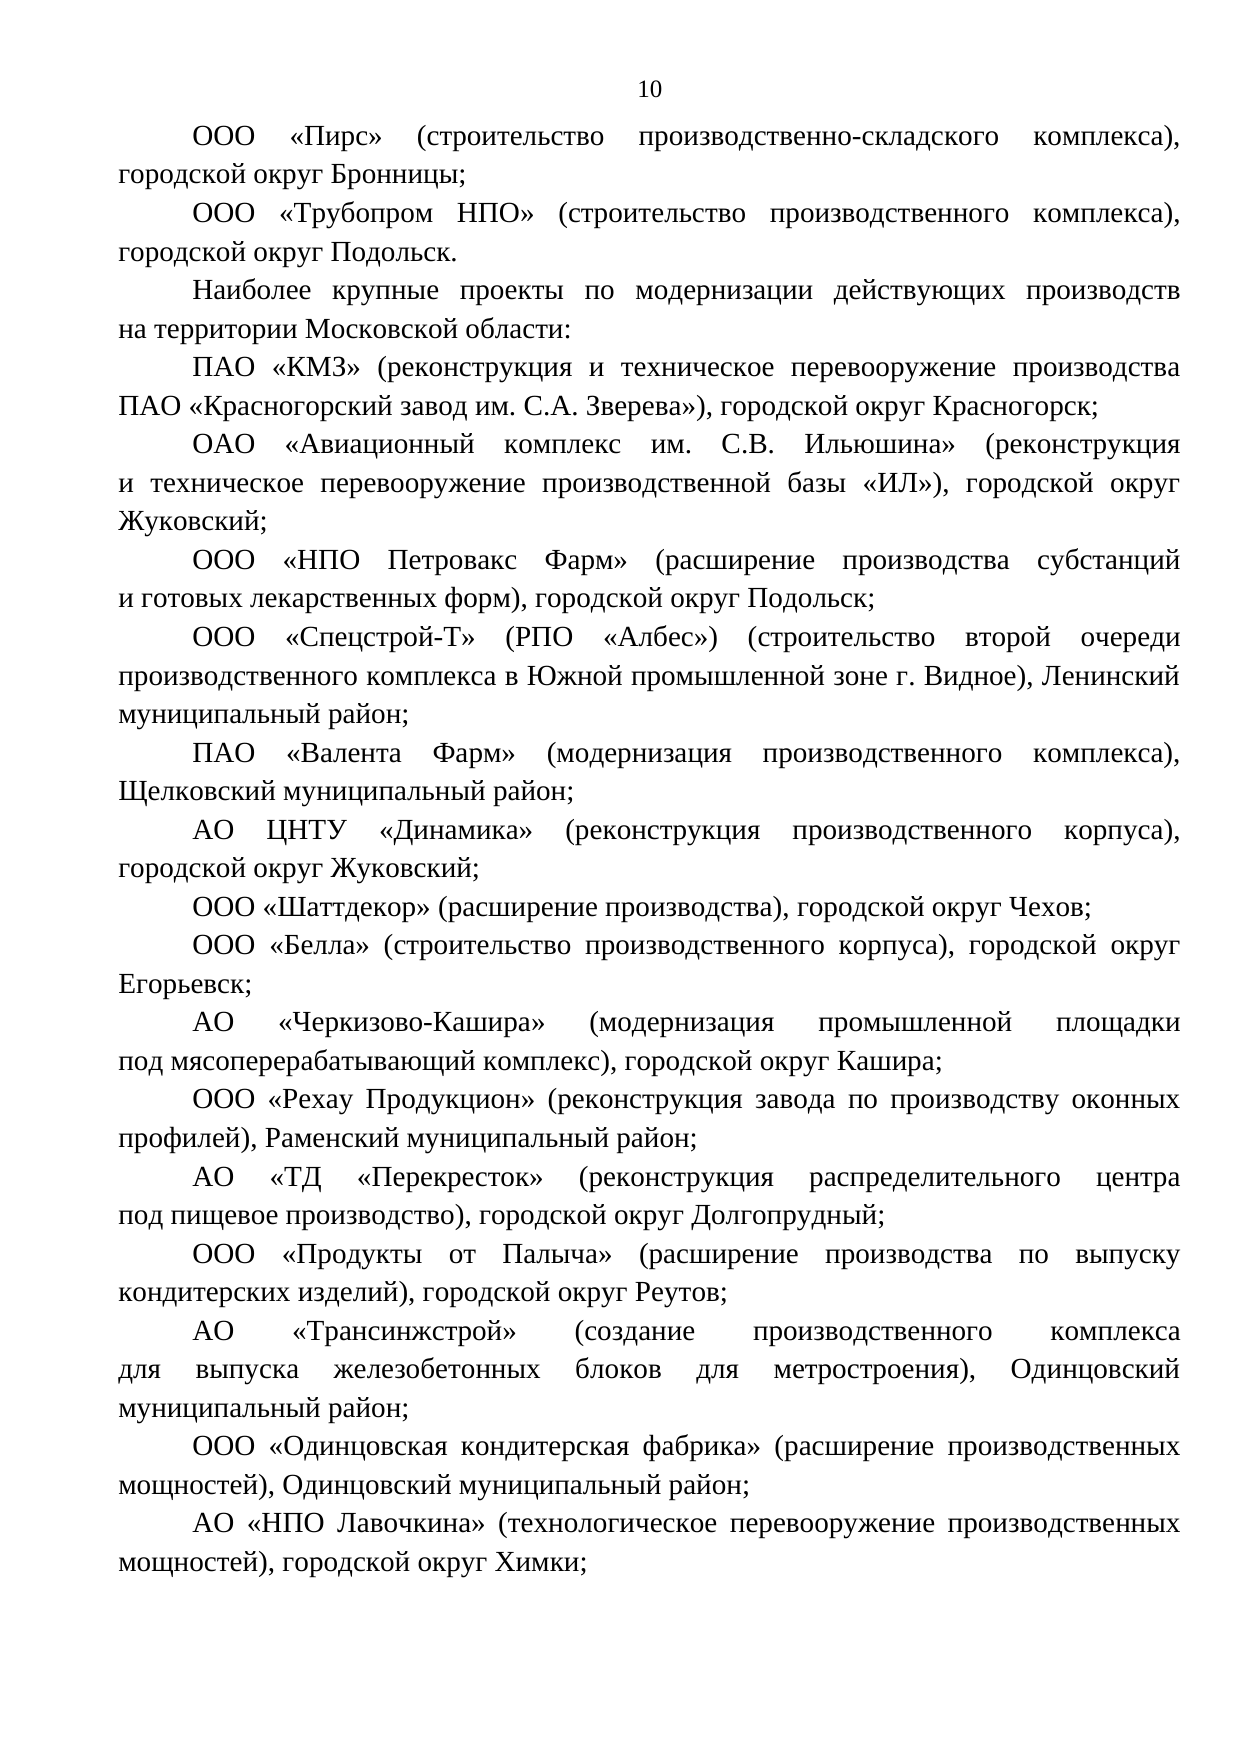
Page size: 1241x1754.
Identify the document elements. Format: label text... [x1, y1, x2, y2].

text ООО «Рехау Продукцион» (реконструкция завода по производству оконных профилей), Раменский муниципальный район; [118, 1082, 1181, 1154]
text ОАО «Авиационный комплекс им. С.В. Ильюшина» (реконструкция и техническое перевооружение производственной базы «ИЛ»), городской округ Жуковский; [118, 426, 1181, 537]
text ООО «Спецстрой-Т» (РПО «Албес») (строительство второй очереди производственного комплекса в Южной промышленной зоне г. Видное), Ленинский муниципальный район; [118, 619, 1181, 730]
text ООО «Белла» (строительство производственного корпуса), городской округ Егорьевск; [118, 927, 1181, 999]
text ООО «Продукты от Палыча» (расширение производства по выпуску кондитерских изделий), городской округ Реутов; [118, 1236, 1181, 1308]
text ООО «Пирс» (строительство производственно-складского комплекса), городской округ Бронницы; [118, 118, 1181, 190]
text Наиболее крупные проекты по модернизации действующих производств на территории Московской области: [118, 272, 1181, 344]
text ПАО «КМЗ» (реконструкция и техническое перевооружение производства ПАО «Красногорский завод им. С.А. Зверева»), городской округ Красногорск; [118, 349, 1181, 421]
text АО «ТД «Перекресток» (реконструкция распределительного центра под пищевое производство), городской округ Долгопрудный; [118, 1159, 1181, 1231]
text АО ЦНТУ «Динамика» (реконструкция производственного корпуса), городской округ Жуковский; [118, 812, 1181, 884]
text ООО «Трубопром НПО» (строительство производственного комплекса), городской округ Подольск. [118, 195, 1181, 267]
text ООО «НПО Петровакс Фарм» (расширение производства субстанций и готовых лекарственных форм), городской округ Подольск; [118, 542, 1181, 614]
text ООО «Шаттдекор» (расширение производства), городской округ Чехов; [118, 889, 1181, 922]
text АО «НПО Лавочкина» (технологическое перевооружение производственных мощностей), городской округ Химки; [118, 1506, 1181, 1578]
text АО «Трансинжстрой» (создание производственного комплекса для выпуска железобетонных блоков для метростроения), Одинцовский муниципальный район; [118, 1313, 1181, 1423]
text АО «Черкизово-Кашира» (модернизация промышленной площадки под мясоперерабатывающий комплекс), городской округ Кашира; [118, 1004, 1181, 1077]
text ООО «Одинцовская кондитерская фабрика» (расширение производственных мощностей), Одинцовский муниципальный район; [118, 1428, 1181, 1501]
text ПАО «Валента Фарм» (модернизация производственного комплекса), Щелковский муниципальный район; [118, 735, 1181, 807]
